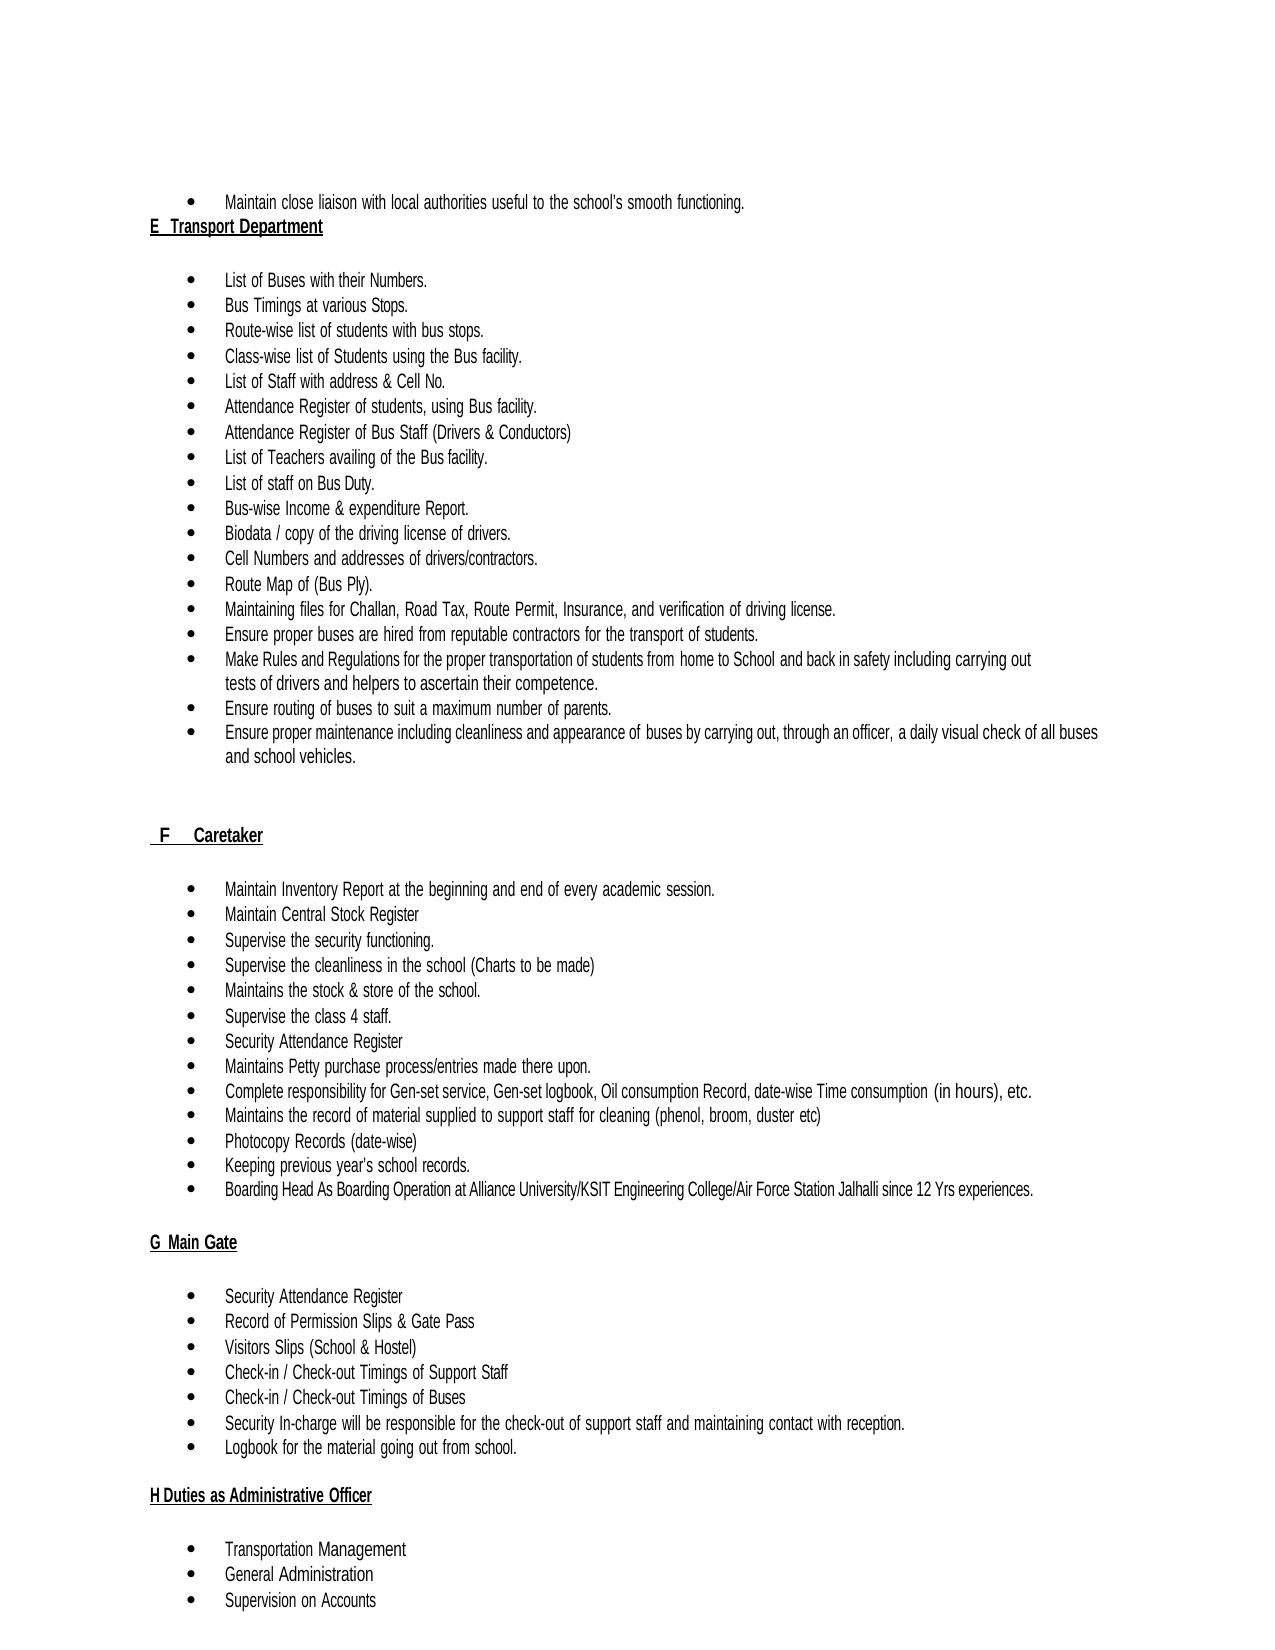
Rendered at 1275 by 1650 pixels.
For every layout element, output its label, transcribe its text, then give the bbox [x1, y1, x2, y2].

list List of Teachers availing of the Bus facility. [187, 444, 1200, 470]
list Logbook for the material going out from school. [187, 1435, 1200, 1459]
list Visitors Slips (School & Hostel) [187, 1334, 1200, 1359]
list Complete responsibility for Gen-set service, Gen-set logbook, Oil consumption Record, date-wise Time consumption (in hours), etc. [187, 1079, 1105, 1103]
list Maintains the stock & store of the school. [187, 978, 1200, 1003]
list Record of Permission Slips & Gate Pass [187, 1309, 1200, 1334]
list General Administration [187, 1562, 1200, 1587]
list Cell Numbers and addresses of drivers/contractors. [187, 546, 1200, 571]
list Maintain close liaison with local authorities useful to the school’s smooth functioning. [187, 189, 1200, 213]
list Biodata / copy of the driving license of drivers. [187, 520, 1200, 546]
list Security Attendance Register [187, 1283, 1200, 1309]
list List of staff on Bus Duty. [187, 470, 1200, 495]
list Supervision on Accounts [187, 1587, 1200, 1612]
list Bus Timings at various Stops. [187, 292, 1200, 318]
list Keeping previous year’s school records. [187, 1153, 1200, 1177]
list Photocopy Records (date-wise) [187, 1128, 1200, 1153]
list Maintains the record of material supplied to support staff for cleaning (phenol, broom, duster etc) [187, 1103, 1200, 1128]
subtitle H Duties as Administrative Officer [150, 1483, 1200, 1507]
list List of Buses with their Numbers. [187, 267, 1200, 292]
list Check-in / Check-out Timings of Support Staff [187, 1359, 1200, 1385]
subtitle E Transport Department [150, 214, 1200, 238]
list Maintaining files for Challan, Road Tax, Route Permit, Insurance, and verification of driving license. [187, 596, 1200, 621]
list Attendance Register of students, using Bus facility. [187, 394, 1200, 419]
list Maintain Inventory Report at the beginning and end of every academic session. [187, 876, 1200, 901]
list Security Attendance Register [187, 1028, 1200, 1053]
list Check-in / Check-out Timings of Buses [187, 1385, 1200, 1410]
list Supervise the security functioning. [187, 927, 1200, 952]
list Attendance Register of Bus Staff (Drivers & Conductors) [187, 419, 1200, 444]
list List of Staff with address & Cell No. [187, 368, 1200, 394]
list Route Map of (Bus Ply). [187, 571, 1200, 596]
list Transportation Management [187, 1536, 1200, 1562]
list Make Rules and Regulations for the proper transportation of students from home to School and back in safety including carrying out tests of drivers and helpers to ascertain their competence. [187, 647, 1053, 695]
list Class-wise list of Students using the Bus facility. [187, 343, 1200, 368]
list Security In-charge will be responsible for the check-out of support staff and maintaining contact with reception. [187, 1410, 1200, 1435]
list Supervise the class 4 staff. [187, 1003, 1200, 1028]
list Supervise the cleanliness in the school (Charts to be made) [187, 952, 1200, 978]
subtitle G Main Gate [150, 1230, 1200, 1254]
list Maintains Petty purchase process/entries made there upon. [187, 1053, 1200, 1079]
text F Caretaker [150, 823, 1200, 847]
list Boarding Head As Boarding Operation at Alliance University/KSIT Engineering College/Air Force Station Jalhalli since 12 Yrs experiences. [187, 1177, 1200, 1201]
list Route-wise list of students with bus stops. [187, 318, 1200, 343]
list Ensure proper maintenance including cleanliness and appearance of buses by carrying out, through an officer, a daily visual check of all buses and school vehicles. [187, 720, 1112, 768]
list Maintain Central Stock Register [187, 901, 1200, 927]
list Ensure proper buses are hired from reputable contractors for the transport of students. [187, 621, 1200, 647]
list Ensure routing of buses to suit a maximum number of parents. [187, 695, 1200, 720]
list Bus-wise Income & expenditure Report. [187, 495, 1200, 520]
